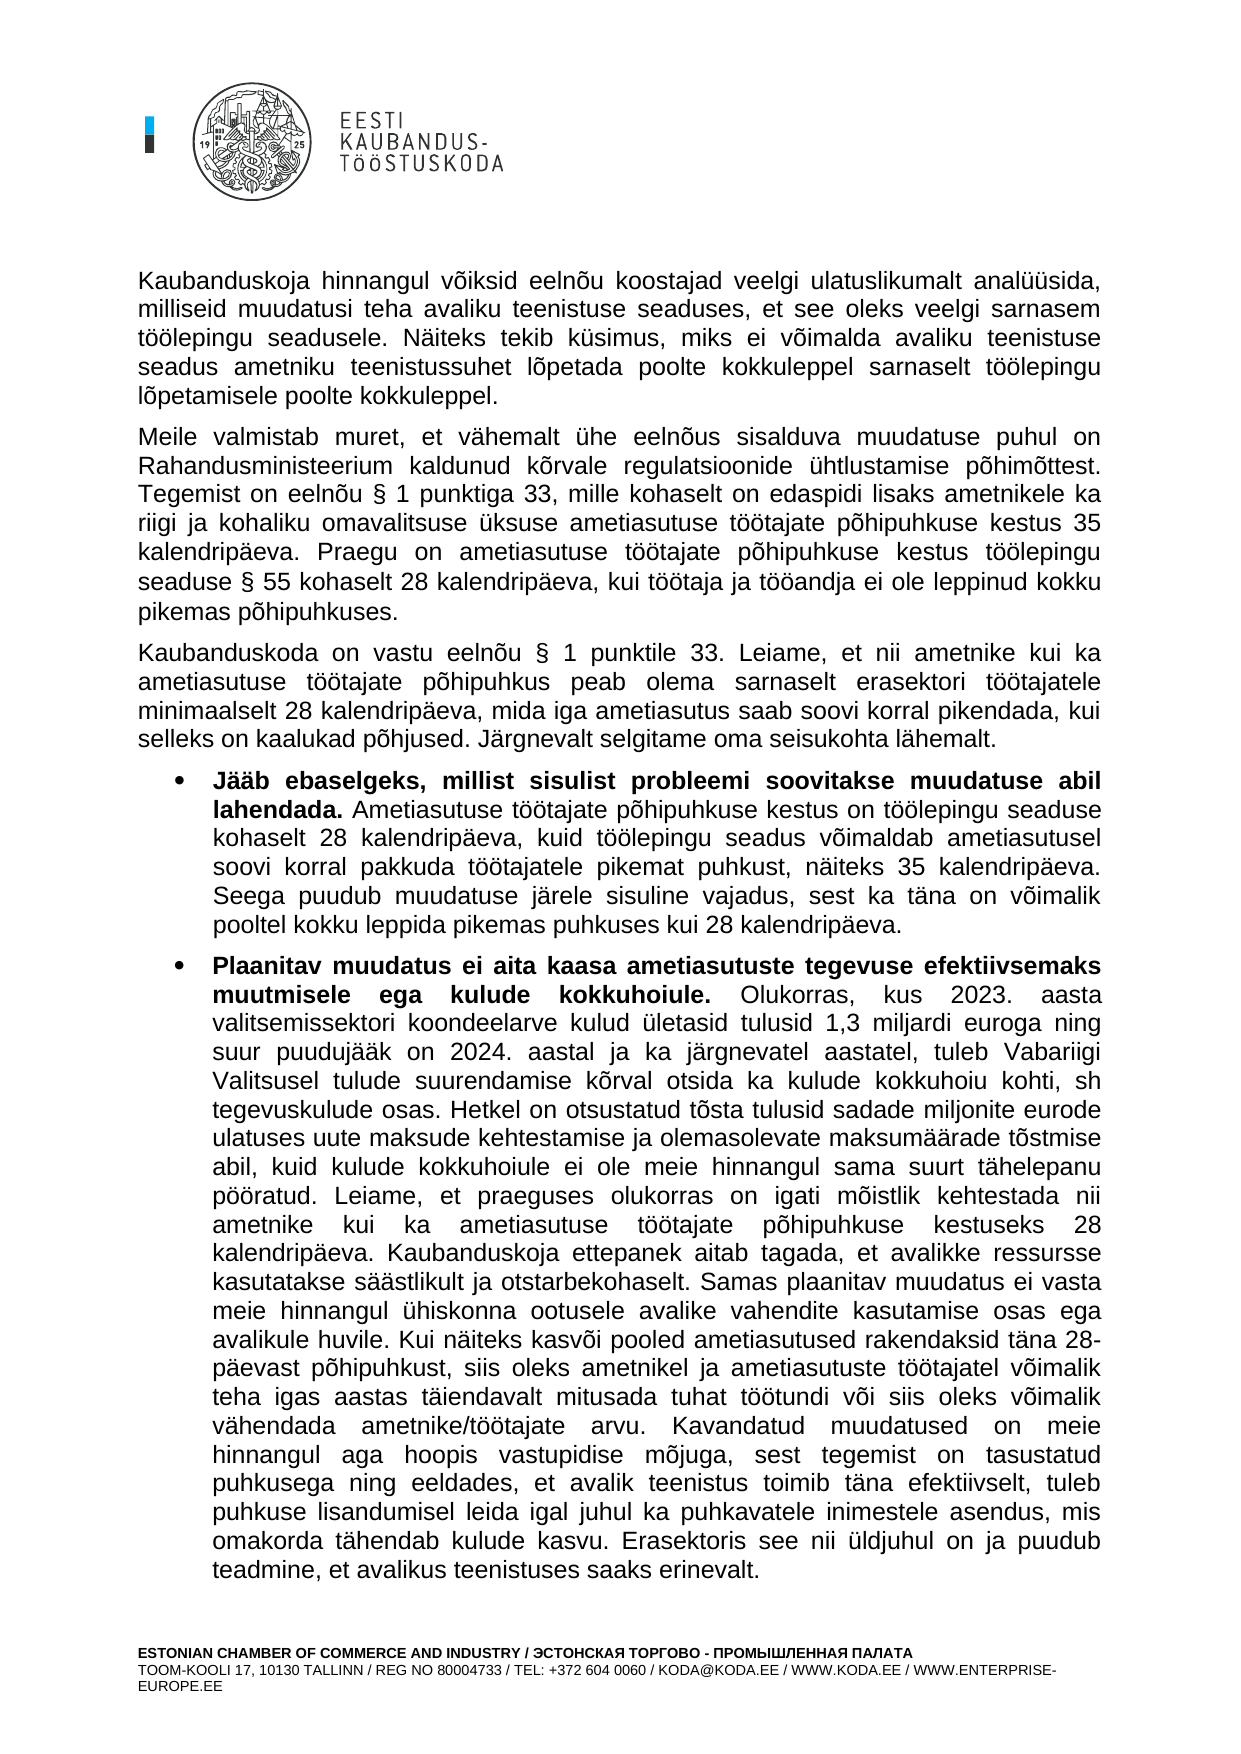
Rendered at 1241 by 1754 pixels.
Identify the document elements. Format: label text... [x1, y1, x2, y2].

text Kaubanduskoda on vastu eelnõu § 1 punktile 33. Leiame, et nii ametnike kui ka ametiasutuse töötajate põhipuhkus peab olema sarnaselt erasektori töötajatele minimaalselt 28 kalendripäeva, mida iga ametiasutus saab soovi korral pikendada, kui selleks on kaalukad põhjused. Järgnevalt selgitame oma seisukohta lähemalt. [138, 638, 1103, 753]
list Jääb ebaselgeks, millist sisulist probleemi soovitakse muudatuse abil lahendada. Ametiasutuse töötajate põhipuhkuse kestus on töölepingu seaduse kohaselt 28 kalendripäeva, kuid töölepingu seadus võimaldab ametiasutusel soovi korral pakkuda töötajatele pikemat puhkust, näiteks 35 kalendripäeva. Seega puudub muudatuse järele sisuline vajadus, sest ka täna on võimalik pooltel kokku leppida pikemas puhkuses kui 28 kalendripäeva. [175, 766, 1103, 938]
text Kaubanduskoja hinnangul võiksid eelnõu koostajad veelgi ulatuslikumalt analüüsida, milliseid muudatusi teha avaliku teenistuse seaduses, et see oleks veelgi sarnasem töölepingu seadusele. Näiteks tekib küsimus, miks ei võimalda avaliku teenistuse seadus ametniku teenistussuhet lõpetada poolte kokkuleppel sarnaselt töölepingu lõpetamisele poolte kokkuleppel. [138, 266, 1103, 409]
list Plaanitav muudatus ei aita kaasa ametiasutuste tegevuse efektiivsemaks muutmisele ega kulude kokkuhoiule. Olukorras, kus 2023. aasta valitsemissektori koondeelarve kulud ületasid tulusid 1,3 miljardi euroga ning suur puudujääk on 2024. aastal ja ka järgnevatel aastatel, tuleb Vabariigi Valitsusel tulude suurendamise kõrval otsida ka kulude kokkuhoiu kohti, sh tegevuskulude osas. Hetkel on otsustatud tõsta tulusid sadade miljonite eurode ulatuses uute maksude kehtestamise ja olemasolevate maksumäärade tõstmise abil, kuid kulude kokkuhoiule ei ole meie hinnangul sama suurt tähelepanu pööratud. Leiame, et praeguses olukorras on igati mõistlik kehtestada nii ametnike kui ka ametiasutuse töötajate põhipuhkuse kestuseks 28 kalendripäeva. Kaubanduskoja ettepanek aitab tagada, et avalikke ressursse kasutatakse säästlikult ja otstarbekohaselt. Samas plaanitav muudatus ei vasta meie hinnangul ühiskonna ootusele avalike vahendite kasutamise osas ega avalikule huvile. Kui näiteks kasvõi pooled ametiasutused rakendaksid täna 28-päevast põhipuhkust, siis oleks ametnikel ja ametiasutuste töötajatel võimalik teha igas aastas täiendavalt mitusada tuhat töötundi või siis oleks võimalik vähendada ametnike/töötajate arvu. Kavandatud muudatused on meie hinnangul aga hoopis vastupidise mõjuga, sest tegemist on tasustatud puhkusega ning eeldades, et avalik teenistus toimib täna efektiivselt, tuleb puhkuse lisandumisel leida igal juhul ka puhkavatele inimestele asendus, mis omakorda tähendab kulude kasvu. Erasektoris see nii üldjuhul on ja puudub teadmine, et avalikus teenistuses saaks erinevalt. [175, 951, 1103, 1583]
text Meile valmistab muret, et vähemalt ühe eelnõus sisalduva muudatuse puhul on Rahandusministeerium kaldunud kõrvale regulatsioonide ühtlustamise põhimõttest. Tegemist on eelnõu § 1 punktiga 33, mille kohaselt on edaspidi lisaks ametnikele ka riigi ja kohaliku omavalitsuse üksuse ametiasutuse töötajate põhipuhkuse kestus 35 kalendripäeva. Praegu on ametiasutuse töötajate põhipuhkuse kestus töölepingu seaduse § 55 kohaselt 28 kalendripäeva, kui töötaja ja tööandja ei ole leppinud kokku pikemas põhipuhkuses. [138, 422, 1103, 626]
